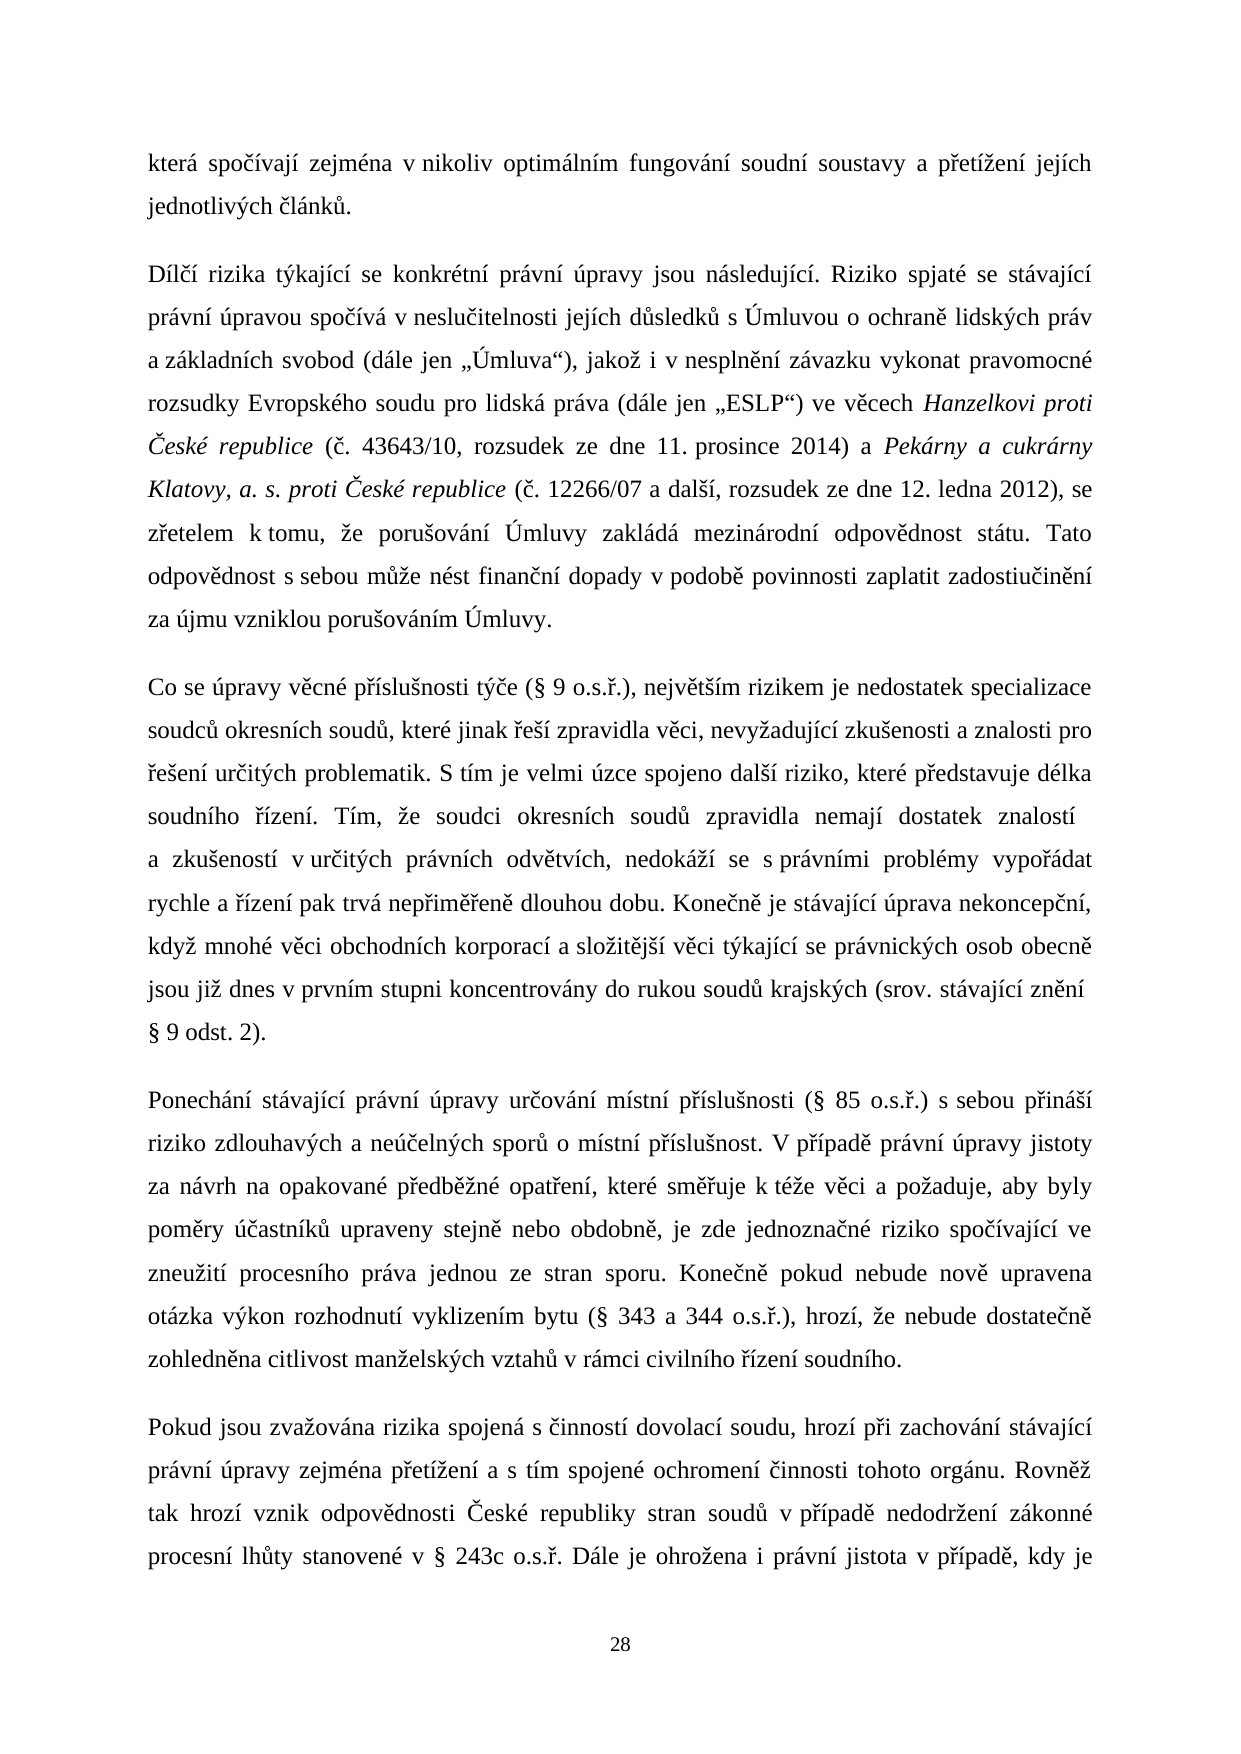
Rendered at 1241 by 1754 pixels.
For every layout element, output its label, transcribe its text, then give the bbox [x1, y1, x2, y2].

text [148, 1412, 1093, 1570]
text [148, 148, 1093, 219]
text Ponechání stávající právní úpravy určování místní příslušnosti (§ 85 o.s.ř.) s sebou přináší riziko zdlouhavých a neúčelných sporů o místní příslušnost. V případě právní úpravy jistoty za návrh na opakované předběžné opatření, které směřuje k téže věci a požaduje, aby byly poměry účastníků upraveny stejně nebo obdobně, je zde jednoznačné riziko spočívající ve zneužití procesního práva jednou ze stran sporu. Konečně pokud nebude nově upravena otázka výkon rozhodnutí vyklizením bytu (§ 343 a 344 o.s.ř.), hrozí, že nebude dostatečně zohledněna citlivost manželských vztahů v rámci civilního řízení soudního. [148, 1085, 1093, 1373]
text Co se úpravy věcné příslušnosti týče (§ 9 o.s.ř.), největším rizikem je nedostatek specializace soudců okresních soudů, které jinak řeší zpravidla věci, nevyžadující zkušenosti a znalosti pro řešení určitých problematik. S tím je velmi úzce spojeno další riziko, které představuje délka soudního řízení. Tím, že soudci okresních soudů zpravidla nemají dostatek znalostí a zkušeností v určitých právních odvětvích, nedokáží se s právními problémy vypořádat rychle a řízení pak trvá nepřiměřeně dlouhou dobu. Konečně je stávající úprava nekoncepční, když mnohé věci obchodních korporací a složitější věci týkající se právnických osob obecně jsou již dnes v prvním stupni koncentrovány do rukou soudů krajských (srov. stávající znění § 9 odst. 2). [148, 672, 1093, 1046]
text Dílčí rizika týkající se konkrétní právní úpravy jsou následující. Riziko spjaté se stávající právní úpravou spočívá v neslučitelnosti jejích důsledků s Úmluvou o ochraně lidských práv a základních svobod (dále jen „Úmluva“), jakož i v nesplnění závazku vykonat pravomocné rozsudky Evropského soudu pro lidská práva (dále jen „ESLP“) ve věcech Hanzelkovi proti České republice (č. 43643/10, rozsudek ze dne 11. prosince 2014) a Pekárny a cukrárny Klatovy, a. s. proti České republice (č. 12266/07 a další, rozsudek ze dne 12. ledna 2012), se zřetelem k tomu, že porušování Úmluvy zakládá mezinárodní odpovědnost státu. Tato odpovědnost s sebou může nést finanční dopady v podobě povinnosti zaplatit zadostiučinění za újmu vzniklou porušováním Úmluvy. [148, 259, 1093, 633]
